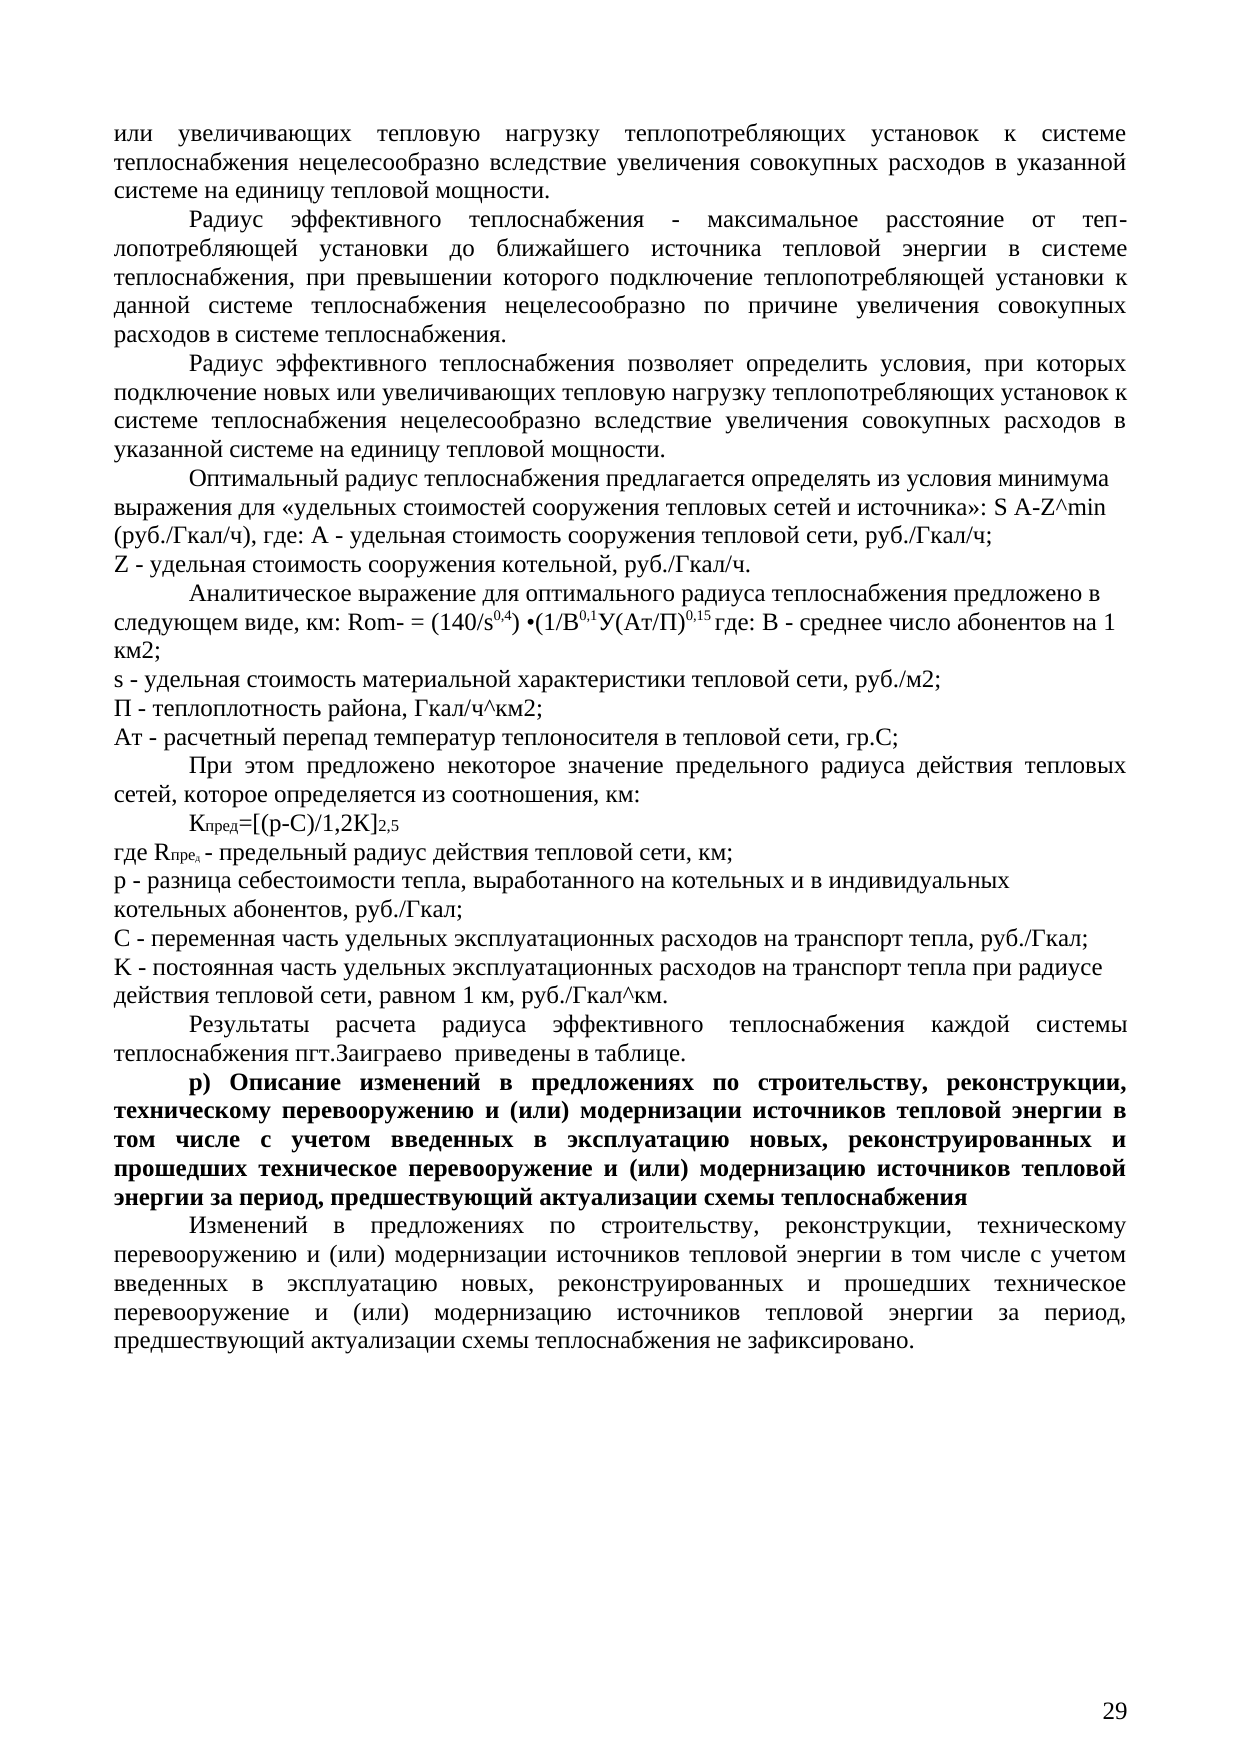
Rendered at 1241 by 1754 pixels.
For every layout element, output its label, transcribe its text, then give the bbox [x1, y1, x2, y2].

text Результаты расчета радиуса эффективного теплоснабжения каждой системы теплоснабжения пгт.Заиграево приведены в таблице. [113, 1009, 1127, 1067]
text Радиус эффективного теплоснабжения - максимальное расстояние от теплопотребляющей установки до ближайшего источника тепловой энергии в системе теплоснабжения, при превышении которого подключение теплопотребляющей установки к данной системе теплоснабжения нецелесообразно по причине увеличения совокупных расходов в системе теплоснабжения. [113, 204, 1127, 348]
text Ат - расчетный перепад температур теплоносителя в тепловой сети, гр.С; [113, 722, 1127, 751]
text где Rпpeд - предельный радиус действия тепловой сети, км; [113, 837, 1127, 866]
text р) Описание изменений в предложениях по строительству, реконструкции, техническому перевооружению и (или) модернизации источников тепловой энергии в том числе с учетом введенных в эксплуатацию новых, реконструированных и прошедших техническое перевооружение и (или) модернизацию источников тепловой энергии за период, предшествующий актуализации схемы теплоснабжения [113, 1067, 1127, 1211]
text П - теплоплотность района, Гкал/ч^км2; [113, 693, 1127, 722]
text Оптимальный радиус теплоснабжения предлагается определять из условия минимума выражения для «удельных стоимостей сооружения тепловых сетей и источника»: S A-Z^min (руб./Гкал/ч), где: A - удельная стоимость сооружения тепловой сети, руб./Гкал/ч; [113, 463, 1127, 549]
text K - постоянная часть удельных эксплуатационных расходов на транспорт тепла при радиусе действия тепловой сети, равном 1 км, руб./Гкал^км. [113, 952, 1127, 1009]
text C - переменная часть удельных эксплуатационных расходов на транспорт тепла, руб./Гкал; [113, 923, 1127, 952]
text Радиус эффективного теплоснабжения позволяет определить условия, при которых подключение новых или увеличивающих тепловую нагрузку теплопотребляющих установок к системе теплоснабжения нецелесообразно вследствие увеличения совокупных расходов в указанной системе на единицу тепловой мощности. [113, 348, 1127, 463]
text Кпред=[(р-С)/1,2К]2,5 [113, 808, 1127, 837]
text Аналитическое выражение для оптимального радиуса теплоснабжения предложено в следующем виде, км: Rom- = (140/s0,4) •(1/В0,1У(Ат/П)0,15 где: B - среднее число абонентов на 1 км2; [113, 578, 1127, 664]
text p - разница себестоимости тепла, выработанного на котельных и в индивидуальных котельных абонентов, руб./Гкал; [113, 866, 1127, 923]
text Изменений в предложениях по строительству, реконструкции, техническому перевооружению и (или) модернизации источников тепловой энергии в том числе с учетом введенных в эксплуатацию новых, реконструированных и прошедших техническое перевооружение и (или) модернизацию источников тепловой энергии за период, предшествующий актуализации схемы теплоснабжения не зафиксировано. [113, 1211, 1127, 1354]
text При этом предложено некоторое значение предельного радиуса действия тепловых сетей, которое определяется из соотношения, км: [113, 751, 1127, 808]
text Z - удельная стоимость сооружения котельной, руб./Гкал/ч. [113, 549, 1127, 578]
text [113, 118, 1127, 204]
text s - удельная стоимость материальной характеристики тепловой сети, руб./м2; [113, 664, 1127, 693]
